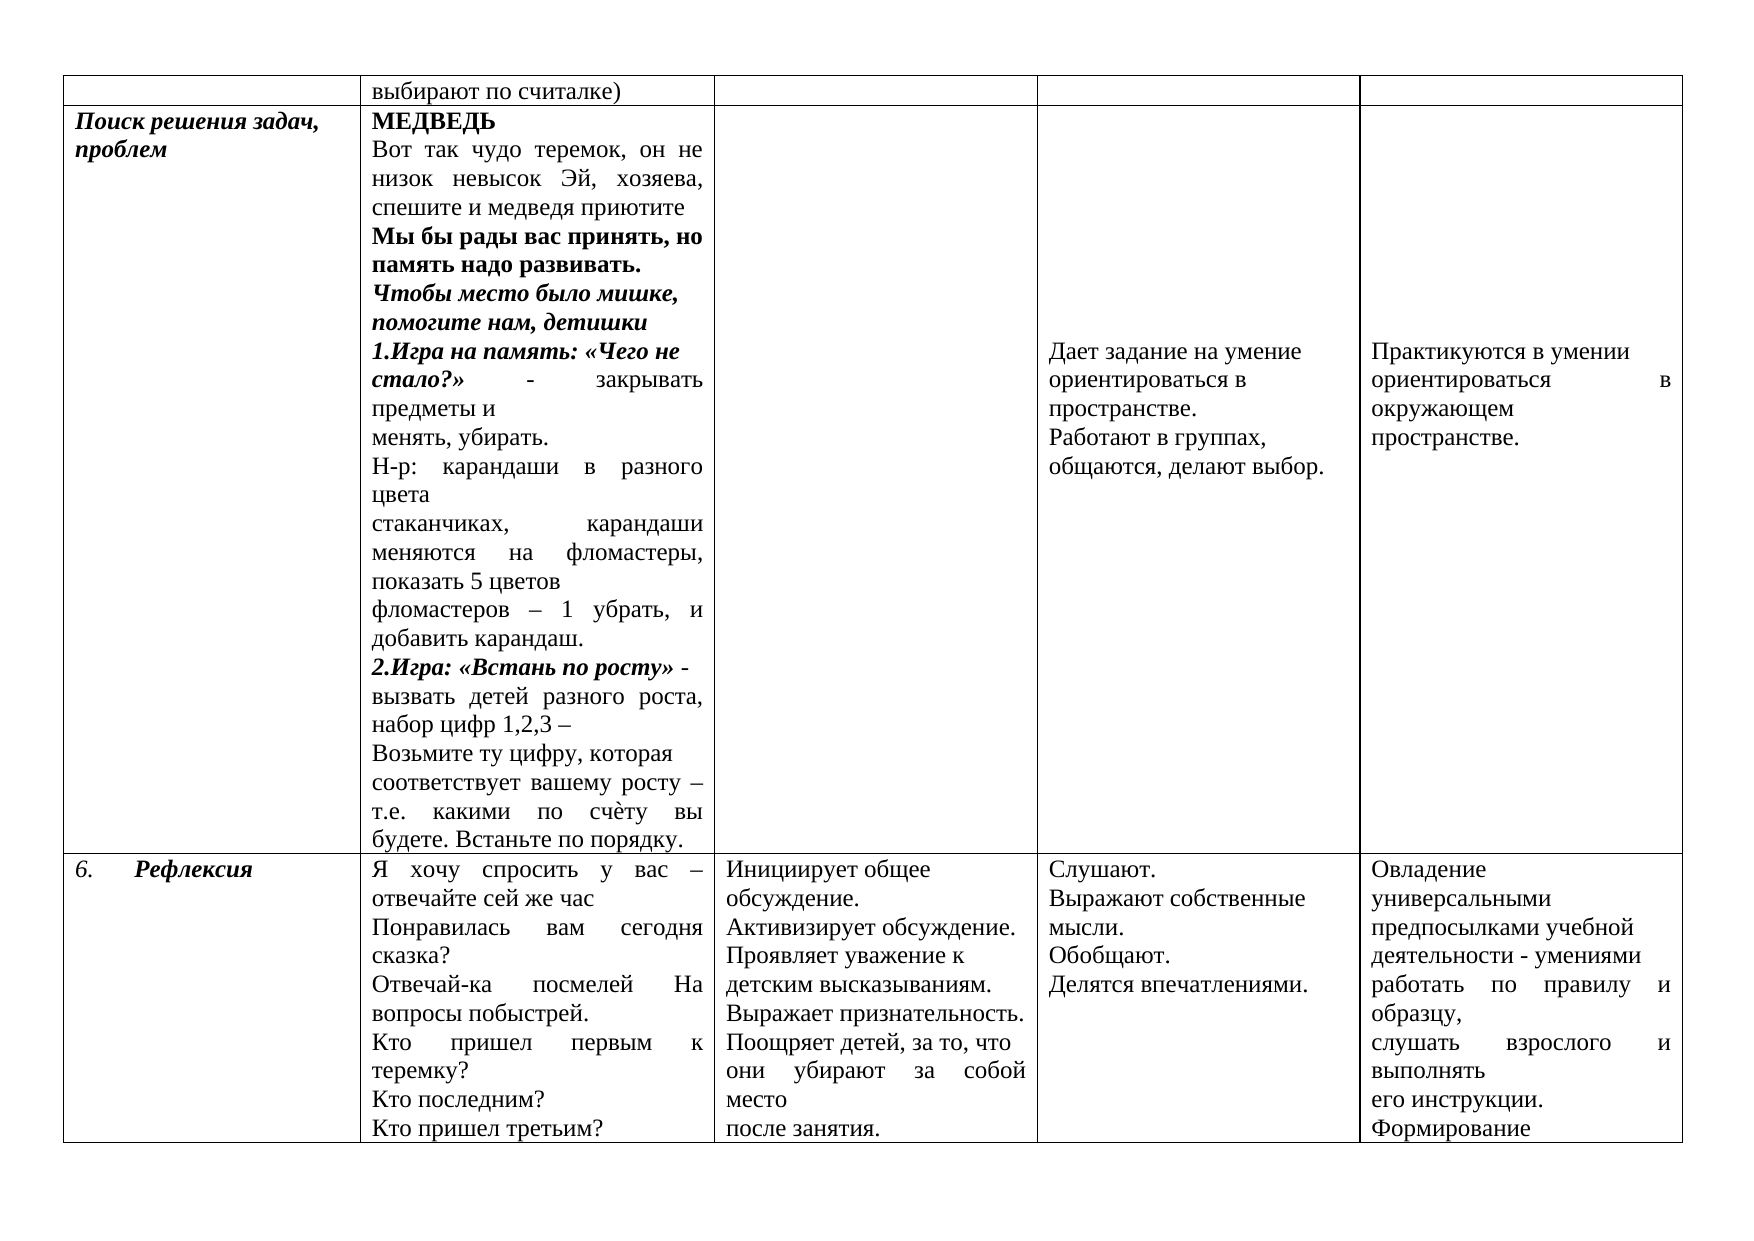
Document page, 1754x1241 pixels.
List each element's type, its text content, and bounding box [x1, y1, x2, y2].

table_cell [1038, 854, 1359, 1142]
table_cell Дает задание на умение ориентироваться в пространстве. Работают в группах, общаются, делают выбор. [1038, 106, 1359, 853]
table_cell МЕДВЕДЬ Вот так чудо теремок, он не низок невысок Эй, хозяева, спешите и медведя приютите Мы бы рады вас принять, но память надо развивать. Чтобы место было мишке, помогите нам, детишки 1.Игра на память: «Чего не стало?» - закрывать предметы и менять, убирать. Н-р: карандаши в разного цвета стаканчиках, карандаши меняются на фломастеры, показать 5 цветов фломастеров – 1 убрать, и добавить карандаш. 2.Игра: «Встань по росту» - вызвать детей разного роста, набор цифр 1,2,3 – Возьмите ту цифру, которая соответствует вашему росту – т.е. какими по счѐту вы будете. Встаньте по порядку. [361, 106, 714, 853]
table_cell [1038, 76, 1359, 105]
table_cell Практикуются в умении ориентироваться в окружающем пространстве. [1361, 106, 1682, 853]
table_cell [715, 106, 1037, 853]
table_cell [361, 854, 714, 1142]
table_cell Рефлексия [64, 854, 360, 1142]
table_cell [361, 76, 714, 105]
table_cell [1361, 854, 1682, 1142]
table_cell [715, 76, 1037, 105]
table_cell Поиск решения задач, проблем [64, 106, 360, 853]
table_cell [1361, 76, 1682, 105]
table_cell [715, 854, 1037, 1142]
